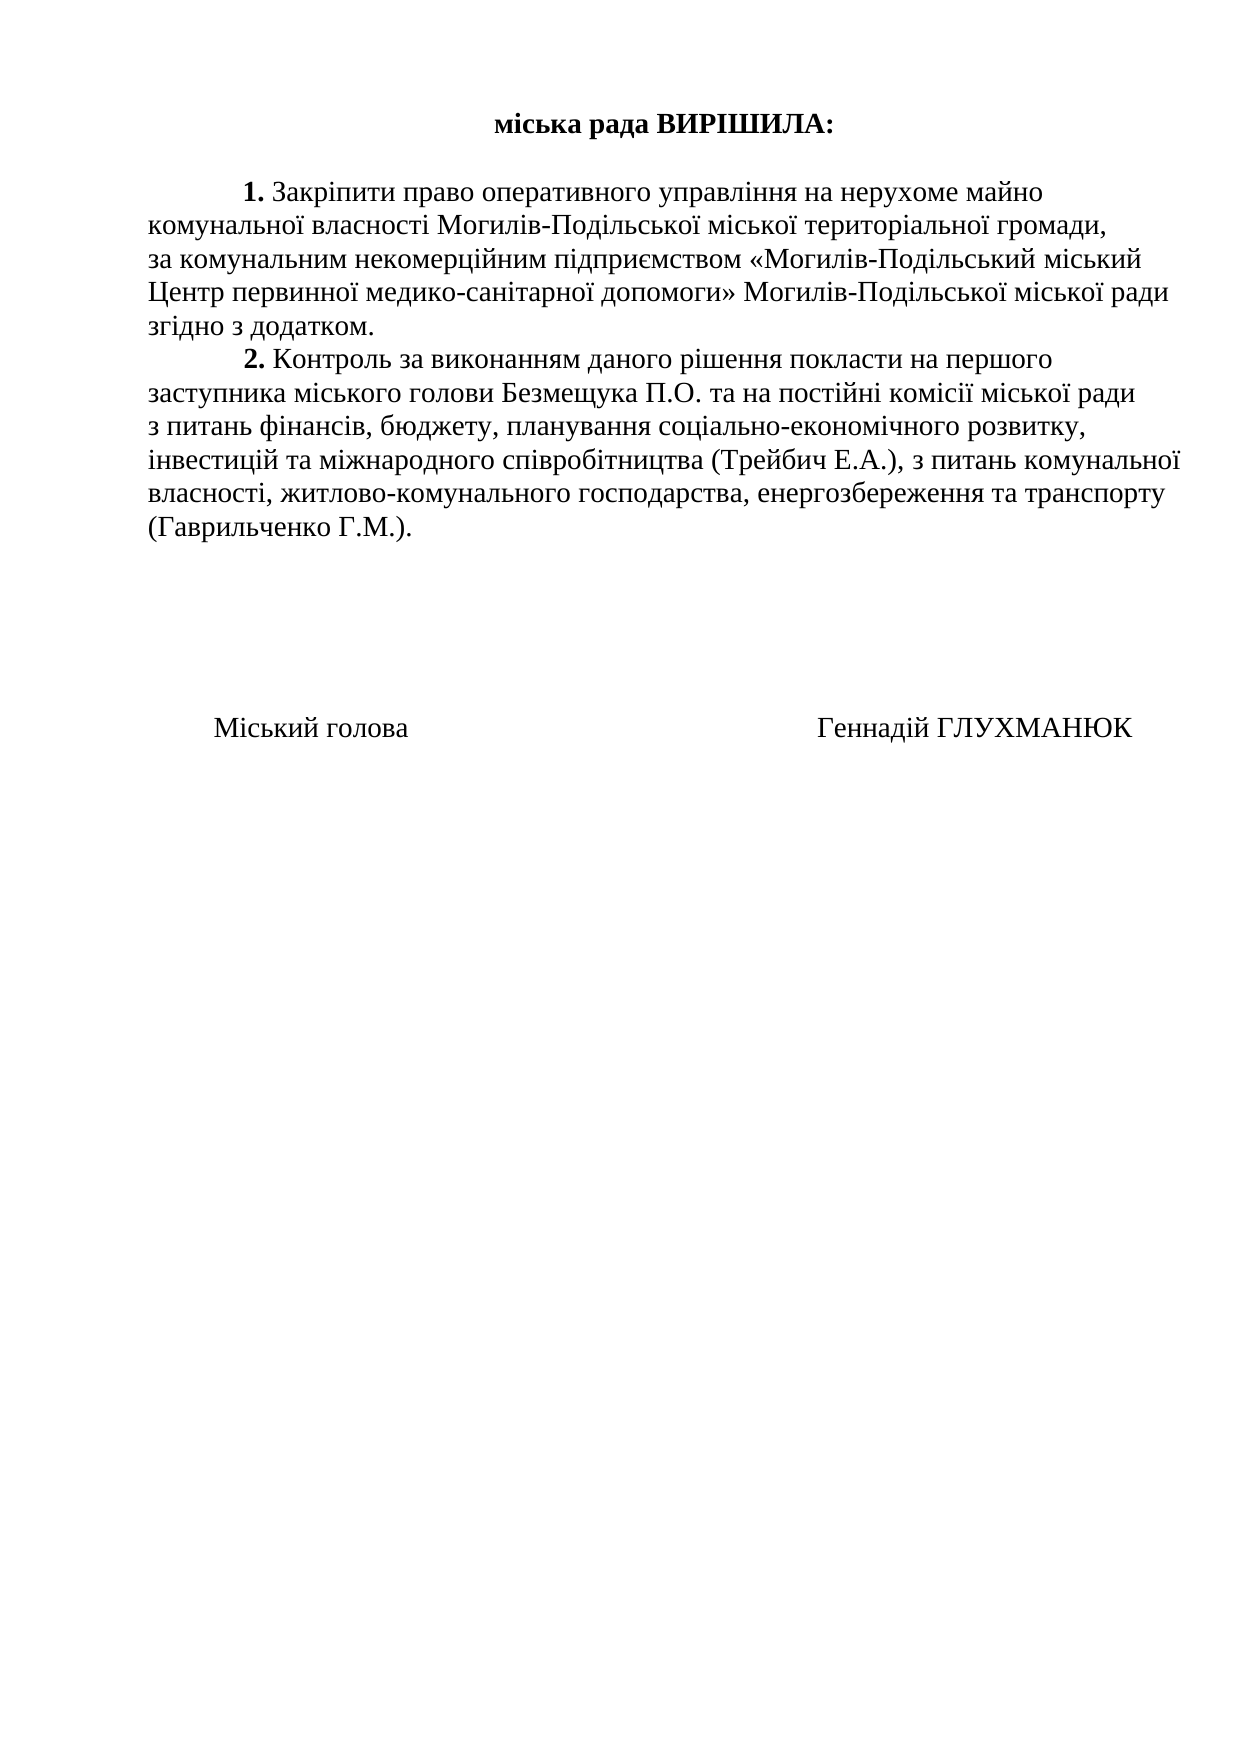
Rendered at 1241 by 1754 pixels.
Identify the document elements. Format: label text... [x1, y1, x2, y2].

text міська рада ВИРІШИЛА: [148, 107, 1181, 140]
text 1. Закріпити право оперативного управління на нерухоме майно комунальної власності Могилів-Подільської міської територіальної громади, [148, 174, 1181, 241]
text (Гаврильченко Г.М.). [148, 509, 1181, 543]
text за комунальним некомерційним підприємством «Могилів-Подільський міський Центр первинної медико-санітарної допомоги» Могилів-Подільської міської ради згідно з додатком. [148, 241, 1181, 341]
text Міський голова Геннадій ГЛУХМАНЮК [148, 710, 1181, 744]
text 2. Контроль за виконанням даного рішення покласти на першого заступника міського голови Безмещука П.О. та на постійні комісії міської ради [148, 341, 1181, 408]
text з питань фінансів, бюджету, планування соціально-економічного розвитку, інвестицій та міжнародного співробітництва (Трейбич Е.А.), з питань комунальної власності, житлово-комунального господарства, енергозбереження та транспорту [148, 408, 1181, 509]
